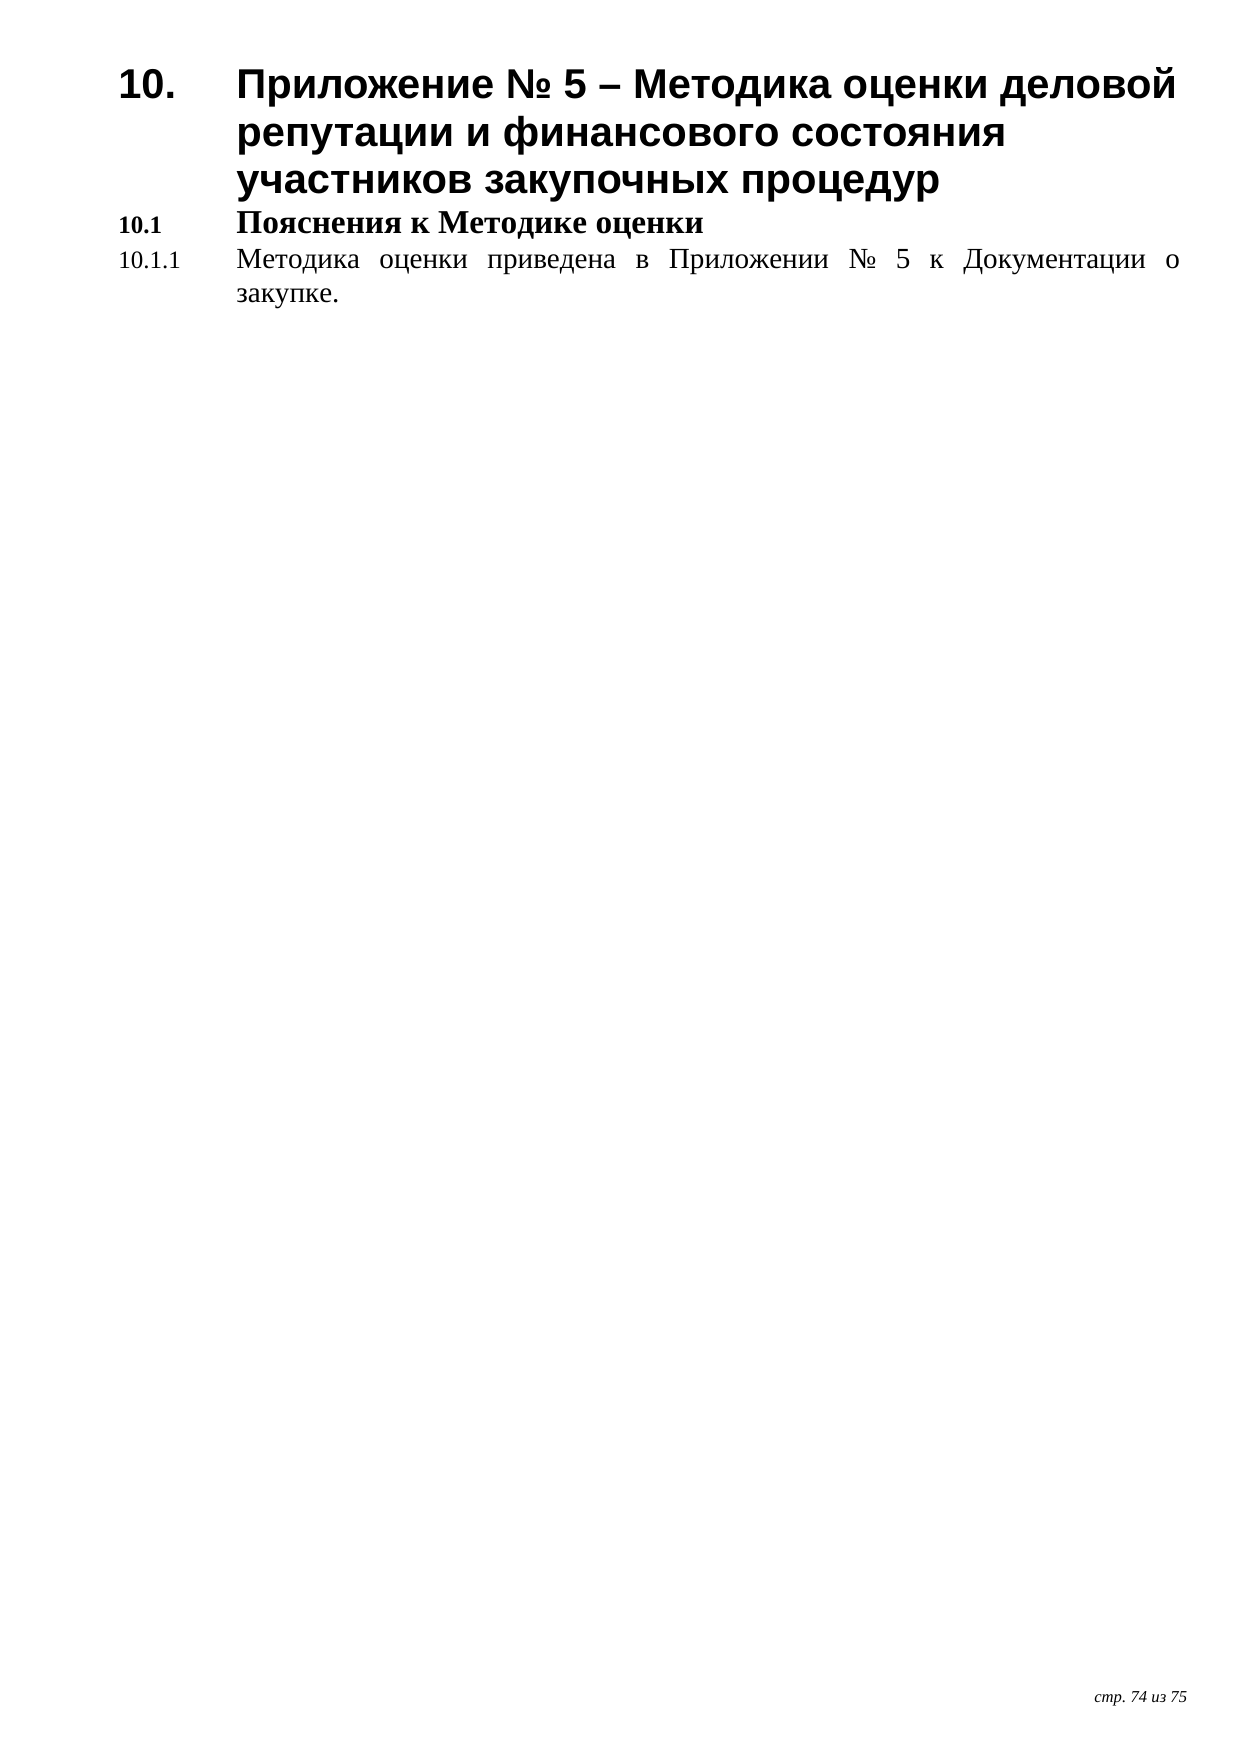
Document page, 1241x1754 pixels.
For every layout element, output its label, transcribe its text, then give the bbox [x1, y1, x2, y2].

subtitle Приложение № 5 – Методика оценки деловой репутации и финансового состояния участников закупочных процедур [118, 59, 1181, 203]
list Методика оценки приведена в Приложении № 5 к Документации о закупке. [118, 241, 1181, 308]
subtitle Пояснения к Методике оценки [118, 203, 1181, 241]
